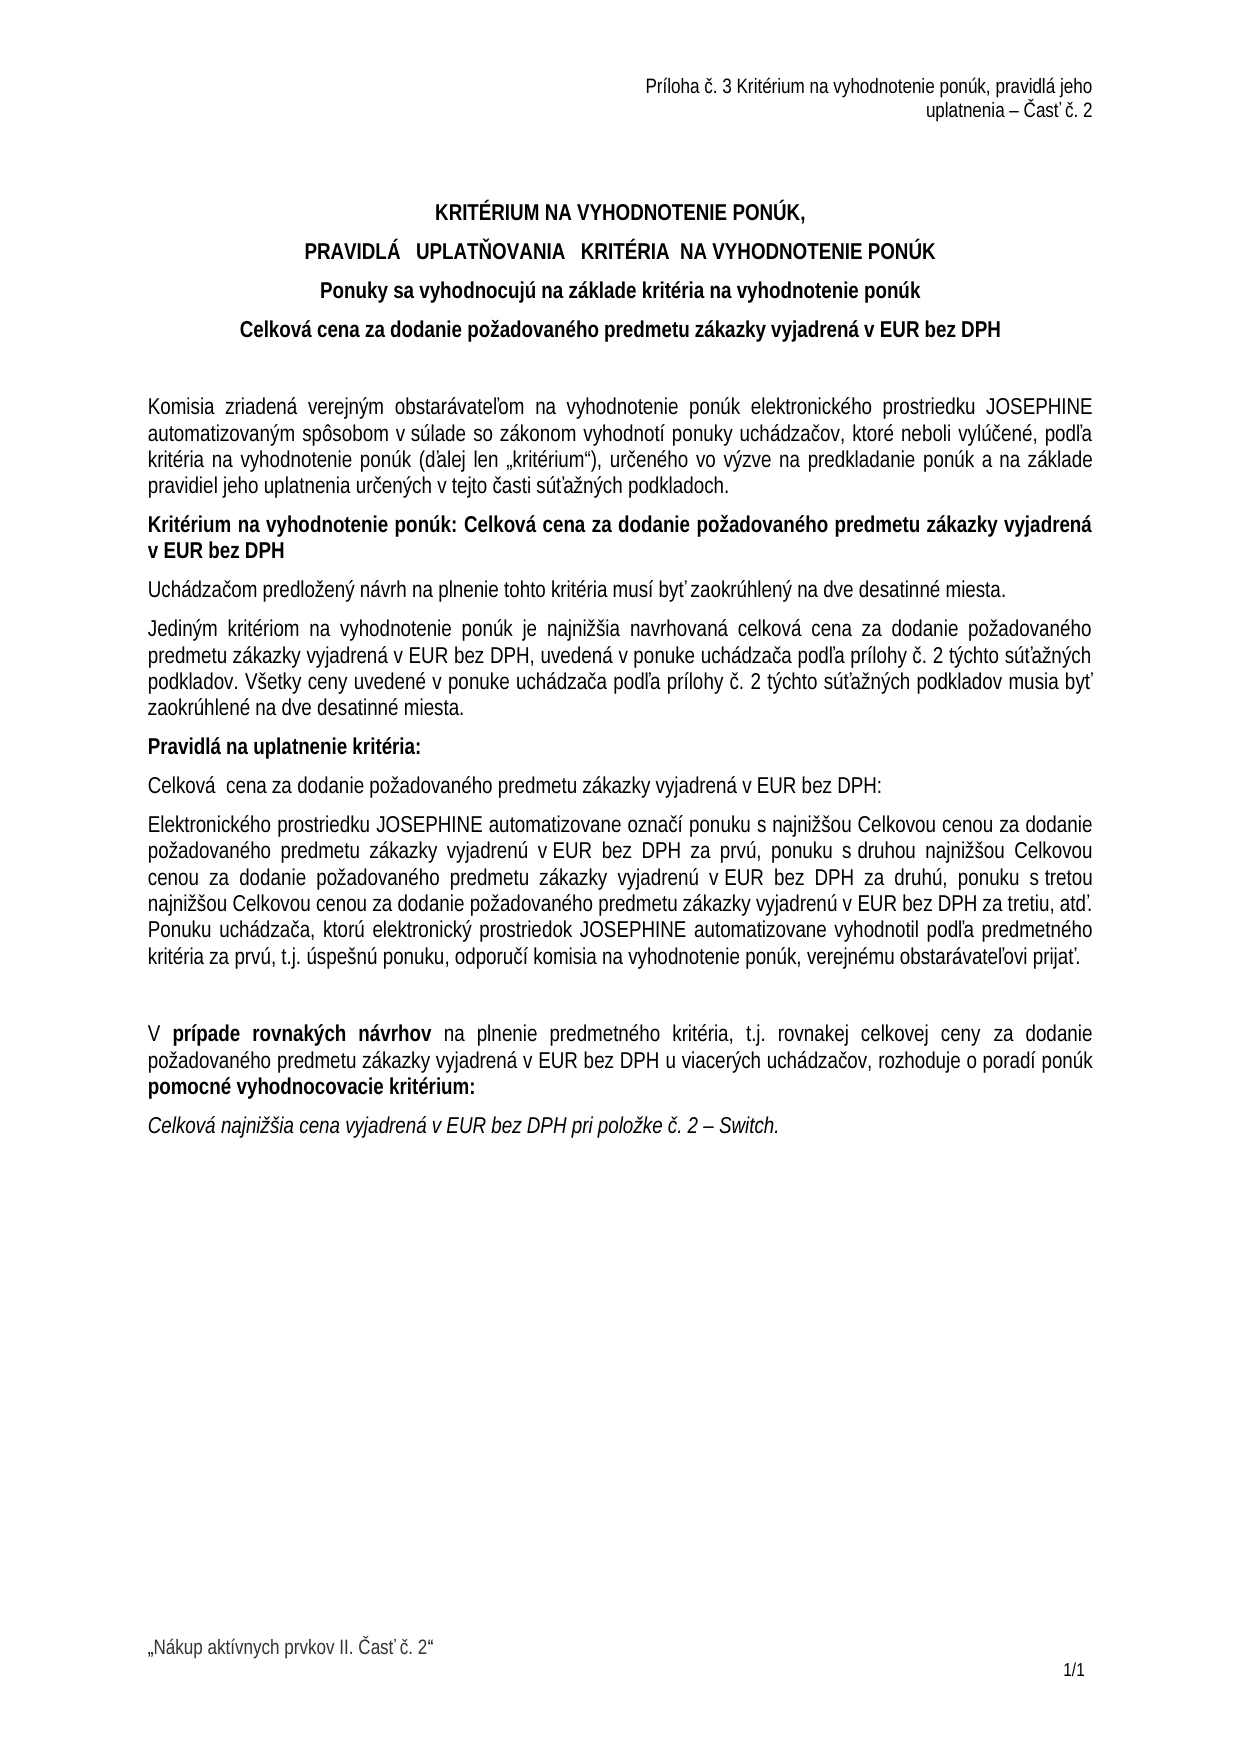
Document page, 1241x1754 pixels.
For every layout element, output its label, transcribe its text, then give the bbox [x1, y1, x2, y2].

text Kritérium na vyhodnotenie ponúk: Celková cena za dodanie požadovaného predmetu zákazky vyjadrená v EUR bez DPH [148, 511, 1093, 564]
text Ponuky sa vyhodnocujú na základe kritéria na vyhodnotenie ponúk [148, 277, 1093, 303]
text Pravidlá na uplatnenie kritéria: [148, 733, 1093, 759]
text V prípade rovnakých návrhov na plnenie predmetného kritéria, t.j. rovnakej celkovej ceny za dodanie požadovaného predmetu zákazky vyjadrená v EUR bez DPH u viacerých uchádzačov, rozhoduje o poradí ponúk pomocné vyhodnocovacie kritérium: [148, 1020, 1093, 1099]
list Uchádzačom predložený návrh na plnenie tohto kritéria musí byť zaokrúhlený na dve desatinné miesta. [148, 576, 1093, 603]
text PRAVIDLÁ UPLATŇOVANIA KRITÉRIA NA VYHODNOTENIE PONÚK [148, 238, 1093, 264]
text Jediným kritériom na vyhodnotenie ponúk je najnižšia navrhovaná celková cena za dodanie požadovaného predmetu zákazky vyjadrená v EUR bez DPH, uvedená v ponuke uchádzača podľa prílohy č. 2 týchto súťažných podkladov. Všetky ceny uvedené v ponuke uchádzača podľa prílohy č. 2 týchto súťažných podkladov musia byť zaokrúhlené na dve desatinné miesta. [148, 615, 1093, 721]
text Celková najnižšia cena vyjadrená v EUR bez DPH pri položke č. 2 – Switch. [148, 1112, 1093, 1138]
text Elektronického prostriedku JOSEPHINE automatizovane označí ponuku s najnižšou Celkovou cenou za dodanie požadovaného predmetu zákazky vyjadrenú v EUR bez DPH za prvú, ponuku s druhou najnižšou Celkovou cenou za dodanie požadovaného predmetu zákazky vyjadrenú v EUR bez DPH za druhú, ponuku s tretou najnižšou Celkovou cenou za dodanie požadovaného predmetu zákazky vyjadrenú v EUR bez DPH za tretiu, atď. Ponuku uchádzača, ktorú elektronický prostriedok JOSEPHINE automatizovane vyhodnotil podľa predmetného kritéria za prvú, t.j. úspešnú ponuku, odporučí komisia na vyhodnotenie ponúk, verejnému obstarávateľovi prijať. [148, 811, 1093, 969]
text KRITÉRIUM NA VYHODNOTENIE PONÚK, [148, 199, 1093, 225]
text Celková cena za dodanie požadovaného predmetu zákazky vyjadrená v EUR bez DPH: [148, 772, 1093, 798]
text Celková cena za dodanie požadovaného predmetu zákazky vyjadrená v EUR bez DPH [148, 316, 1093, 342]
text Komisia zriadená verejným obstarávateľom na vyhodnotenie ponúk elektronického prostriedku JOSEPHINE automatizovaným spôsobom v súlade so zákonom vyhodnotí ponuky uchádzačov, ktoré neboli vylúčené, podľa kritéria na vyhodnotenie ponúk (ďalej len „kritérium“), určeného vo výzve na predkladanie ponúk a na základe pravidiel jeho uplatnenia určených v tejto časti súťažných podkladoch. [148, 393, 1093, 499]
